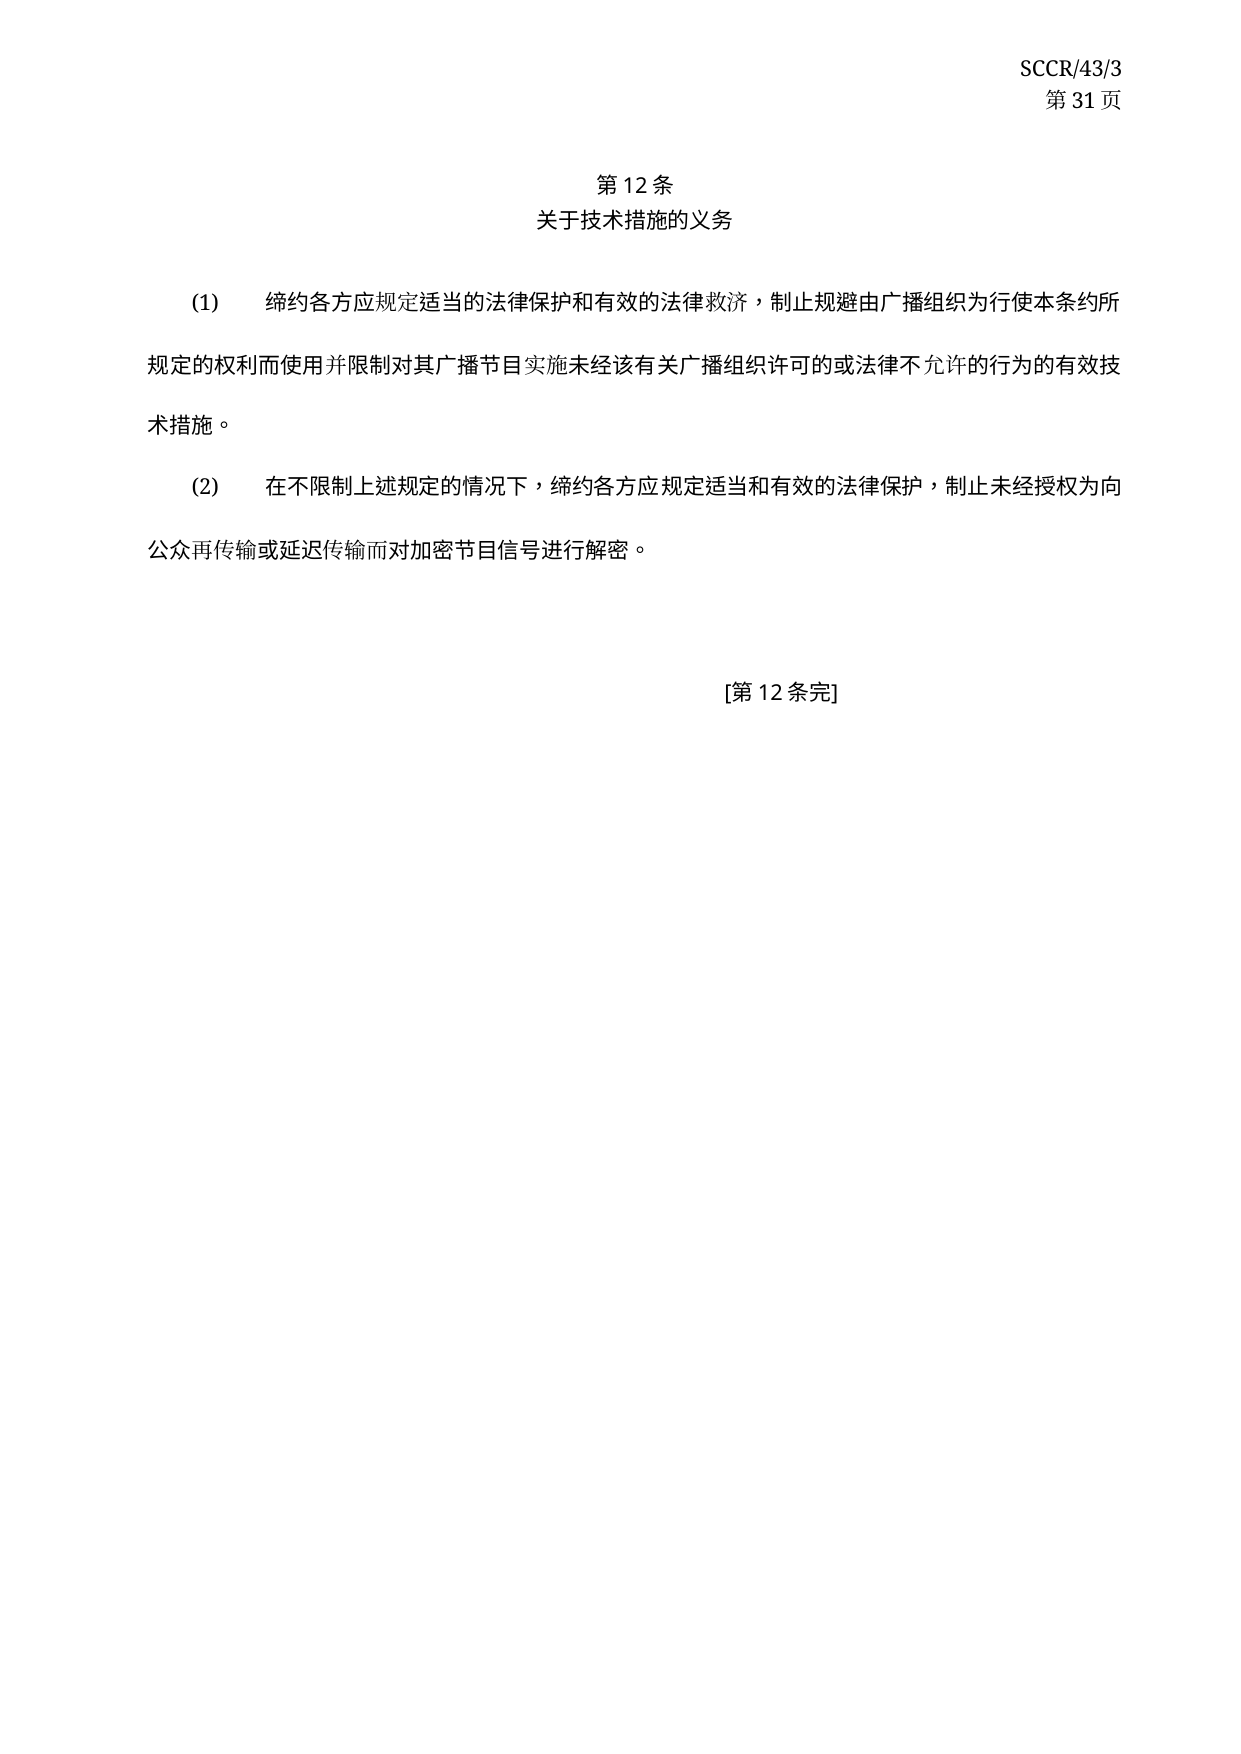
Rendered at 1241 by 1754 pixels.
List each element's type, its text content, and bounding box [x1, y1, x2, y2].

text (1) 缔约各方应规定适当的法律保护和有效的法律救济，制止规避由广播组织为行使本条约所规定的权利而使用并限制对其广播节目实施未经该有关广播组织许可的或法律不允许的行为的有效技术措施。 [148, 285, 1122, 439]
text [第12条完] [724, 671, 1122, 707]
text (2) 在不限制上述规定的情况下，缔约各方应规定适当和有效的法律保护，制止未经授权为向公众再传输或延迟传输而对加密节目信号进行解密。 [148, 469, 1122, 564]
text 第12条 关于技术措施的义务 [148, 164, 1122, 235]
